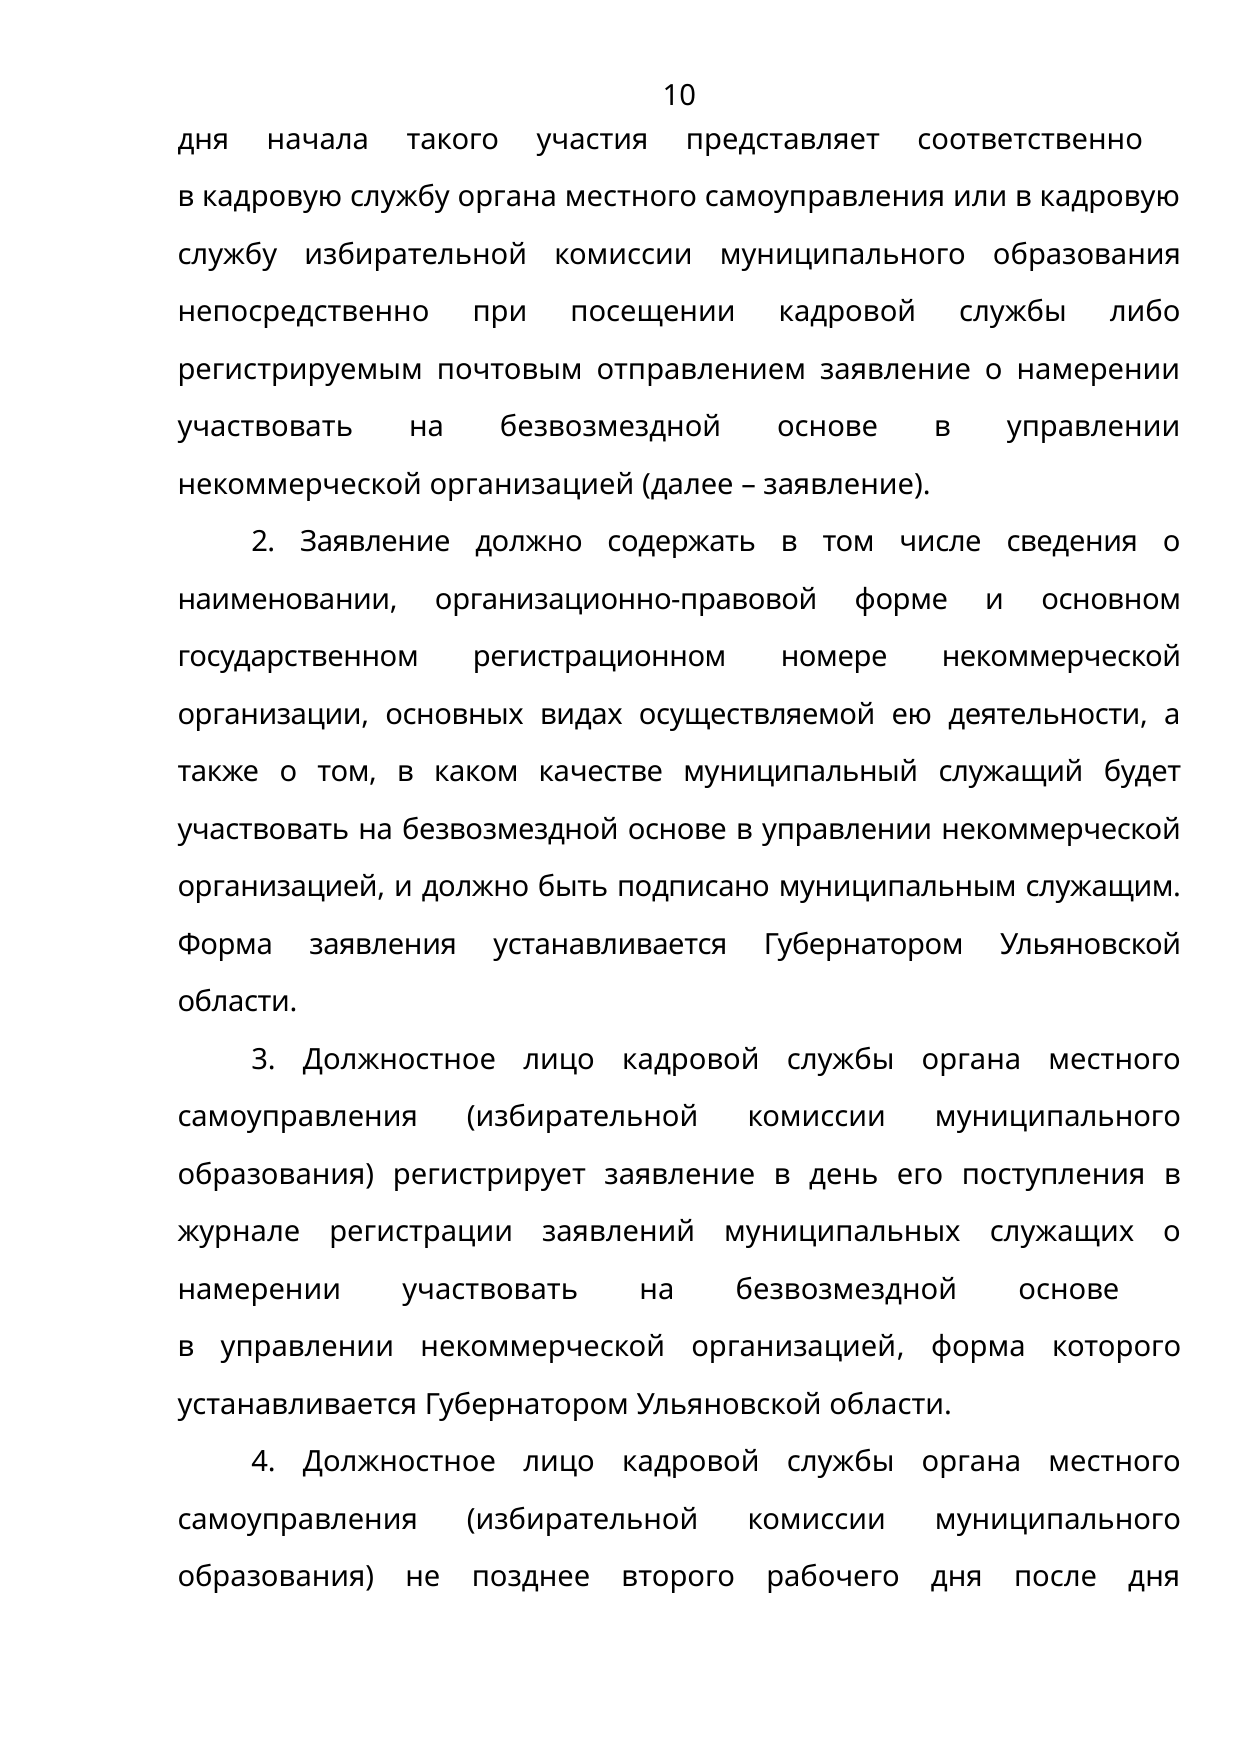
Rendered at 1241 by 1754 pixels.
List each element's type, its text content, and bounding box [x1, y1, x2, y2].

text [177, 1441, 1181, 1595]
text 2. Заявление должно содержать в том числе сведения о наименовании, организационно-правовой форме и основном государственном регистрационном номере некоммерческой организации, основных видах осуществляемой ею деятельности, а также о том, в каком качестве муниципальный служащий будет участвовать на безвозмездной основе в управлении некоммерческой организацией, и должно быть подписано муниципальным служащим. Форма заявления устанавливается Губернатором Ульяновской области. [177, 521, 1181, 1020]
text 3. Должностное лицо кадровой службы органа местного самоуправления (избирательной комиссии муниципального образования) регистрирует заявление в день его поступления в журнале регистрации заявлений муниципальных служащих о намерении участвовать на безвозмездной основе в управлении некоммерческой организацией, форма которого устанавливается Губернатором Ульяновской области. [177, 1038, 1181, 1423]
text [177, 118, 1181, 503]
